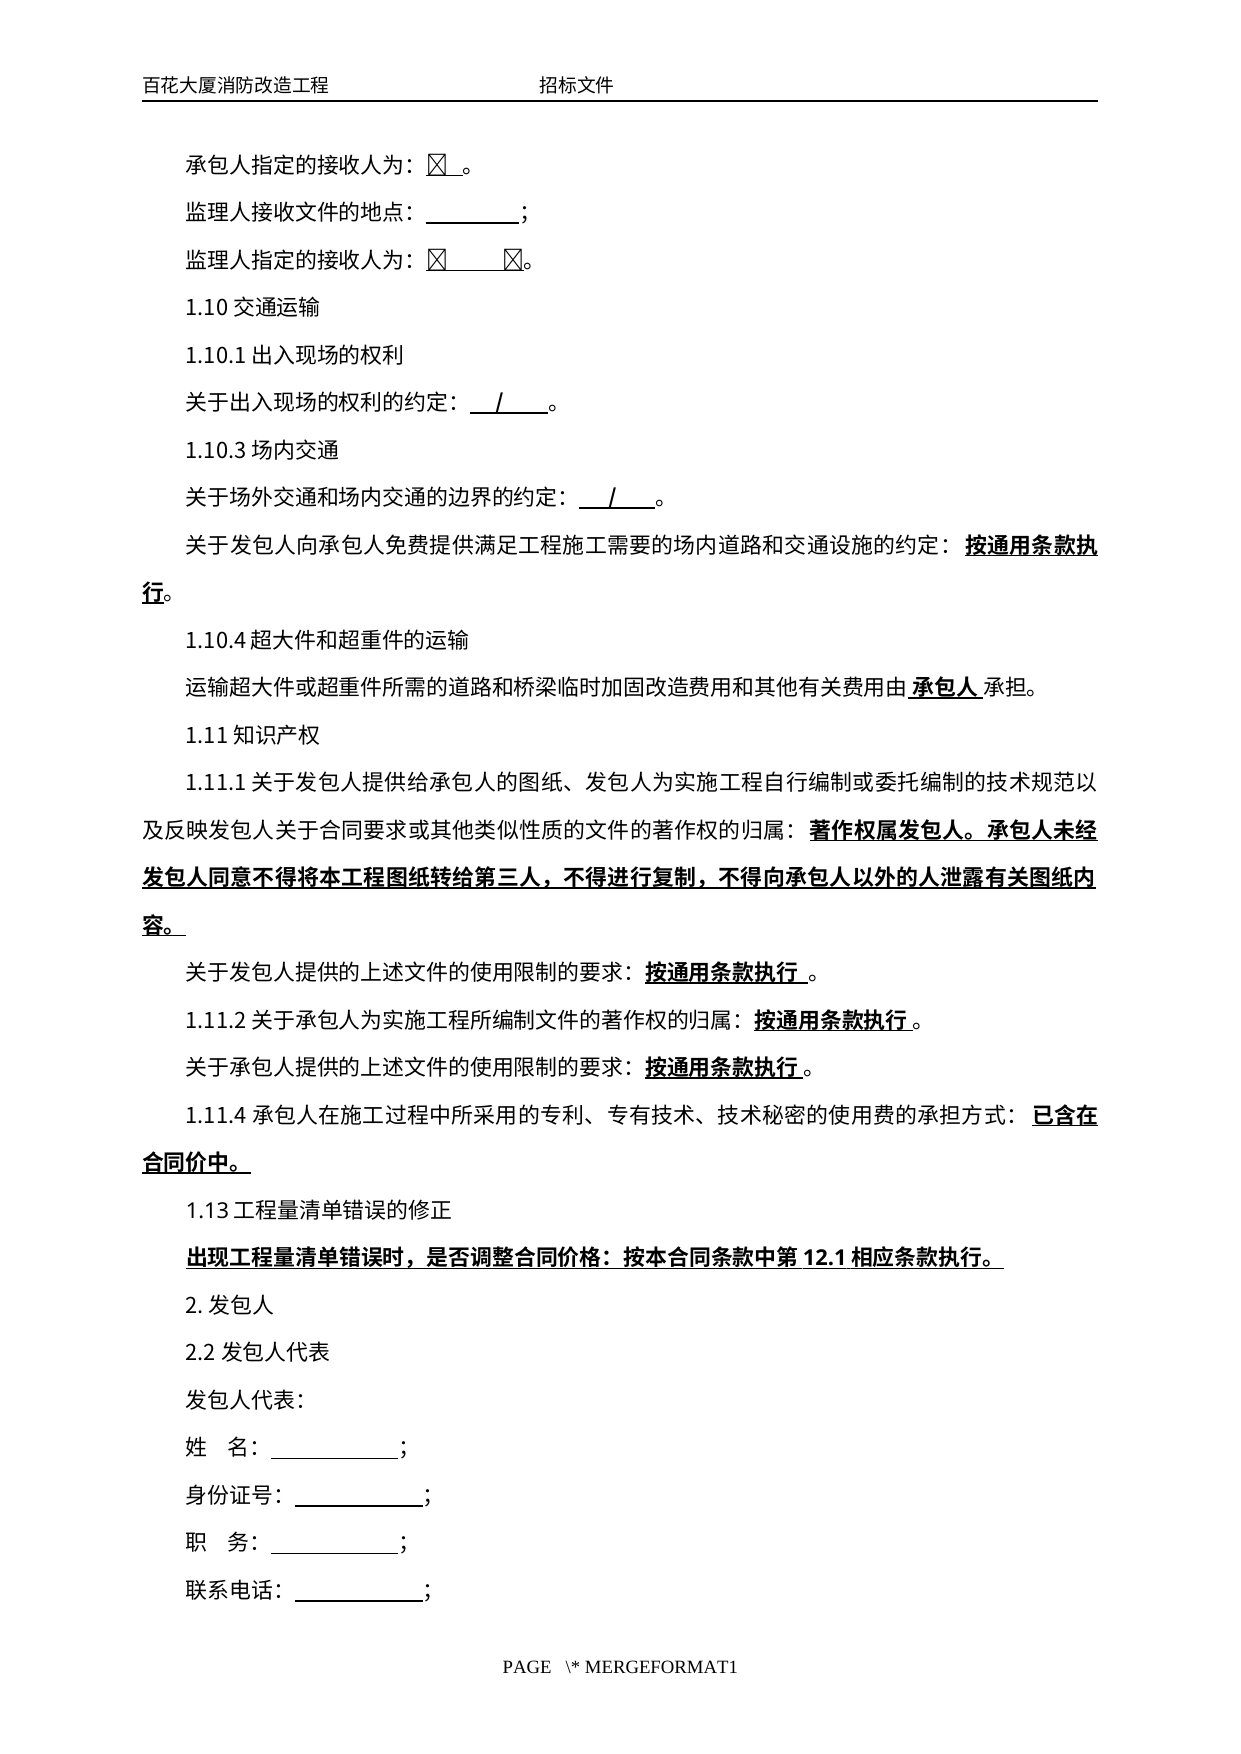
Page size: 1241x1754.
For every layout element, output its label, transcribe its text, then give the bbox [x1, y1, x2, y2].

text 1.10.3 场内交通 [142, 433, 1098, 464]
text 出现工程量清单错误时，是否调整合同价格：按本合同条款中第12.1相应条款执行。 [142, 1240, 1098, 1272]
text 联系电话： ； [142, 1573, 1098, 1604]
text 承包人指定的接收人为： 。 [142, 148, 1098, 179]
text 1.10.4超大件和超重件的运输 [142, 623, 1098, 654]
text 发包人代表： [142, 1383, 1098, 1414]
text 关于发包人提供的上述文件的使用限制的要求：按通用条款执行 。 [142, 955, 1098, 987]
text 身份证号： ； [142, 1478, 1098, 1509]
text 运输超大件或超重件所需的道路和桥梁临时加固改造费用和其他有关费用由 承包人 承担。 [142, 670, 1098, 702]
text 关于发包人向承包人免费提供满足工程施工需要的场内道路和交通设施的约定：按通用条款执行。 [142, 528, 1098, 607]
text 1.10.1 出入现场的权利 [142, 338, 1098, 369]
text 1.11.1关于发包人提供给承包人的图纸、发包人为实施工程自行编制或委托编制的技术规范以及反映发包人关于合同要求或其他类似性质的文件的著作权的归属：著作权属发包人。承包人未经发包人同意不得将本工程图纸转给第三人，不得进行复制，不得向承包人以外的人泄露有关图纸内容。 [142, 765, 1098, 939]
text 2. 发包人 [142, 1288, 1098, 1319]
text 2.2 发包人代表 [142, 1335, 1098, 1367]
text 监理人接收文件的地点： ； [142, 195, 1098, 227]
text 关于场外交通和场内交通的边界的约定： / 。 [142, 480, 1098, 512]
text 1.11 知识产权 [142, 718, 1098, 749]
text 监理人指定的接收人为： 。 [142, 243, 1098, 274]
text 姓 名： ； [142, 1430, 1098, 1462]
text 1.13工程量清单错误的修正 [142, 1193, 1098, 1224]
text 1.11.2 关于承包人为实施工程所编制文件的著作权的归属：按通用条款执行 。 [142, 1003, 1098, 1034]
text 关于出入现场的权利的约定： / 。 [142, 385, 1098, 417]
text 关于承包人提供的上述文件的使用限制的要求：按通用条款执行 。 [142, 1050, 1098, 1082]
text 1.11.4 承包人在施工过程中所采用的专利、专有技术、技术秘密的使用费的承担方式：已含在合同价中。 [142, 1098, 1098, 1177]
text 职 务： ； [142, 1525, 1098, 1557]
text 1.10 交通运输 [142, 290, 1098, 322]
